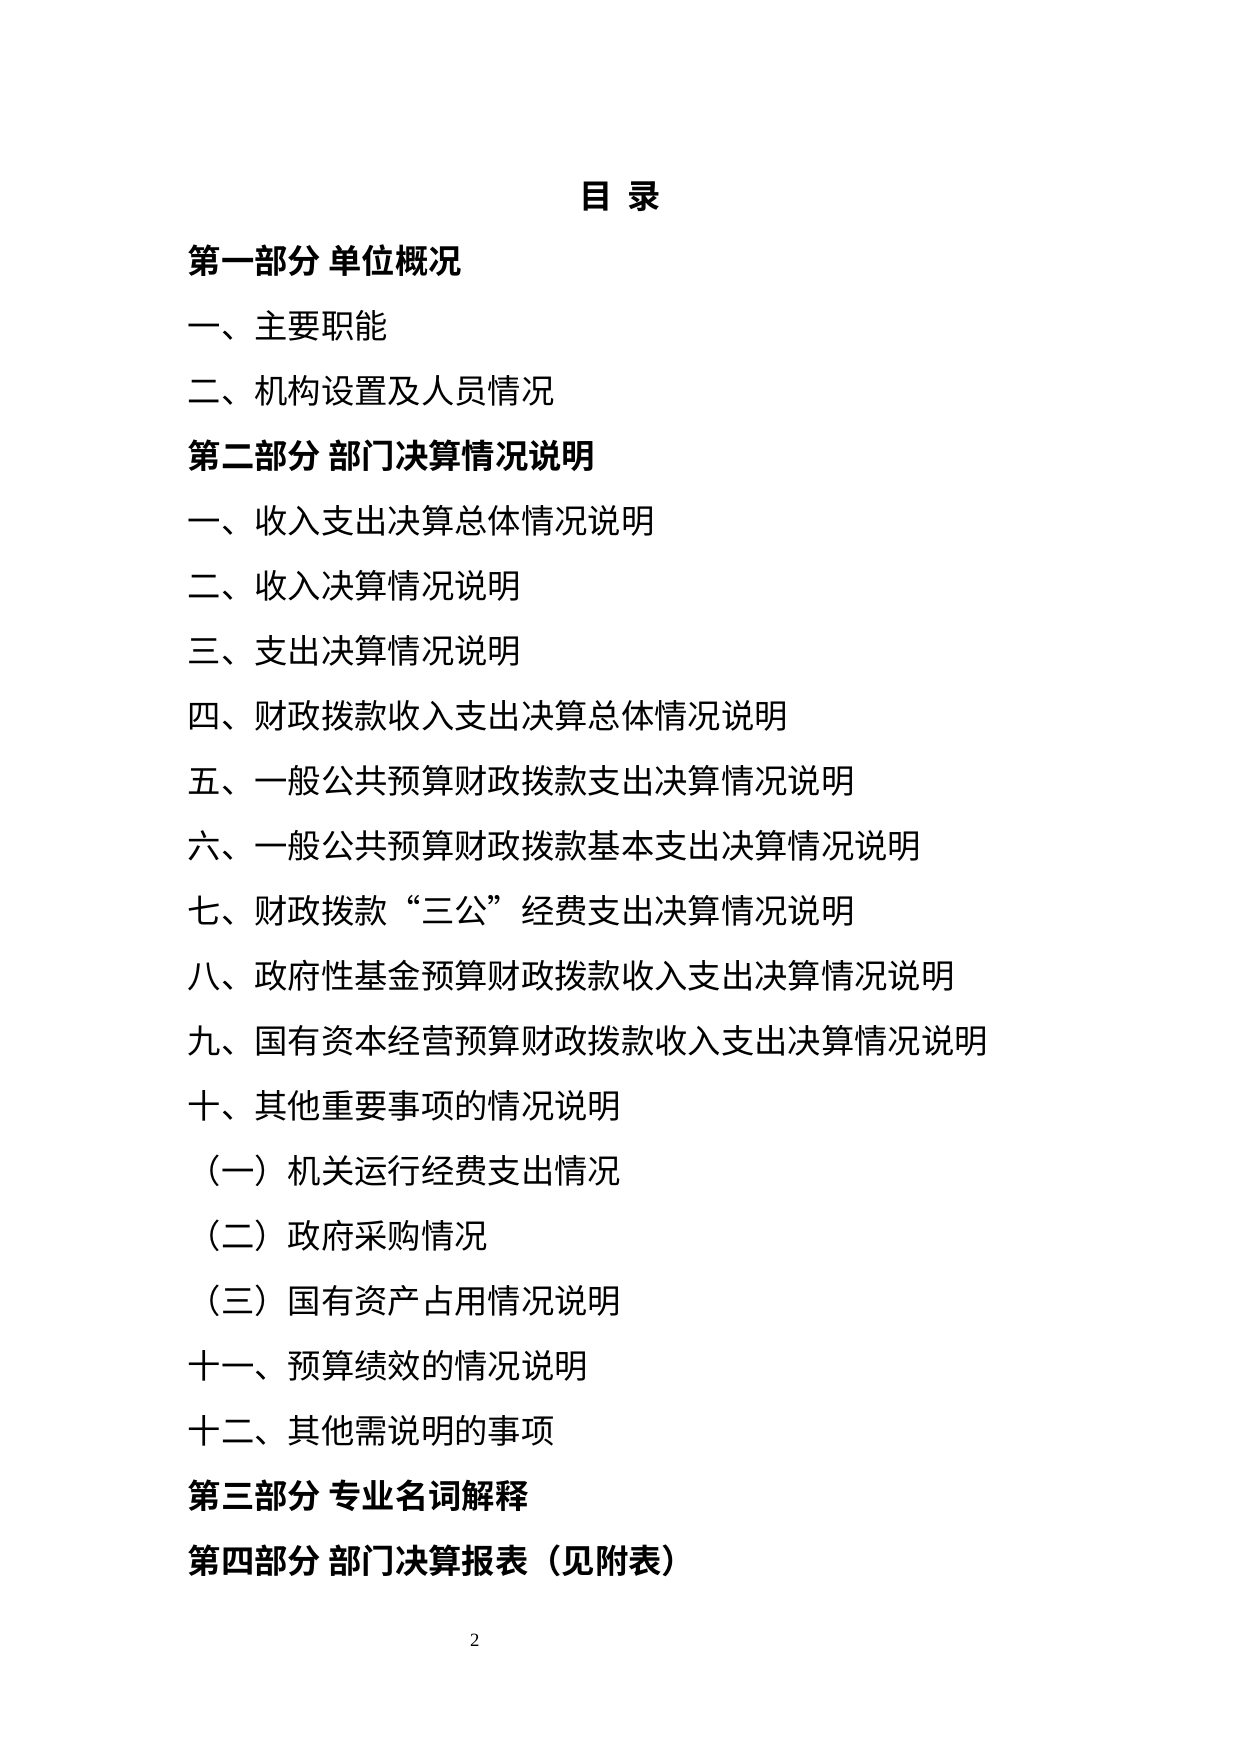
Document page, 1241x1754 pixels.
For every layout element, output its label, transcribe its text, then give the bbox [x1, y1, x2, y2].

text 四、财政拨款收入支出决算总体情况说明 [187, 682, 1053, 747]
text 第四部分 部门决算报表（见附表） [187, 1527, 1053, 1592]
text 一、收入支出决算总体情况说明 [187, 487, 1053, 552]
text 第三部分 专业名词解释 [187, 1462, 1053, 1527]
text 三、支出决算情况说明 [187, 617, 1053, 682]
text （三）国有资产占用情况说明 [187, 1267, 1053, 1332]
text 十一、预算绩效的情况说明 [187, 1332, 1053, 1397]
text 十二、其他需说明的事项 [187, 1397, 1053, 1462]
text 八、政府性基金预算财政拨款收入支出决算情况说明 [187, 942, 1053, 1007]
text （一）机关运行经费支出情况 [187, 1137, 1053, 1202]
text 六、一般公共预算财政拨款基本支出决算情况说明 [187, 812, 1053, 877]
text 一、主要职能 [187, 292, 1053, 357]
text 第一部分 单位概况 [187, 227, 1053, 292]
text 二、机构设置及人员情况 [187, 357, 1053, 422]
text 二、收入决算情况说明 [187, 552, 1053, 617]
text 七、财政拨款“三公”经费支出决算情况说明 [187, 877, 1053, 942]
text （二）政府采购情况 [187, 1202, 1053, 1267]
text 第二部分 部门决算情况说明 [187, 422, 1053, 487]
text 九、国有资本经营预算财政拨款收入支出决算情况说明 [187, 1007, 1053, 1072]
text 五、一般公共预算财政拨款支出决算情况说明 [187, 747, 1053, 812]
text 十、其他重要事项的情况说明 [187, 1072, 1053, 1137]
text 目 录 [187, 162, 1053, 227]
